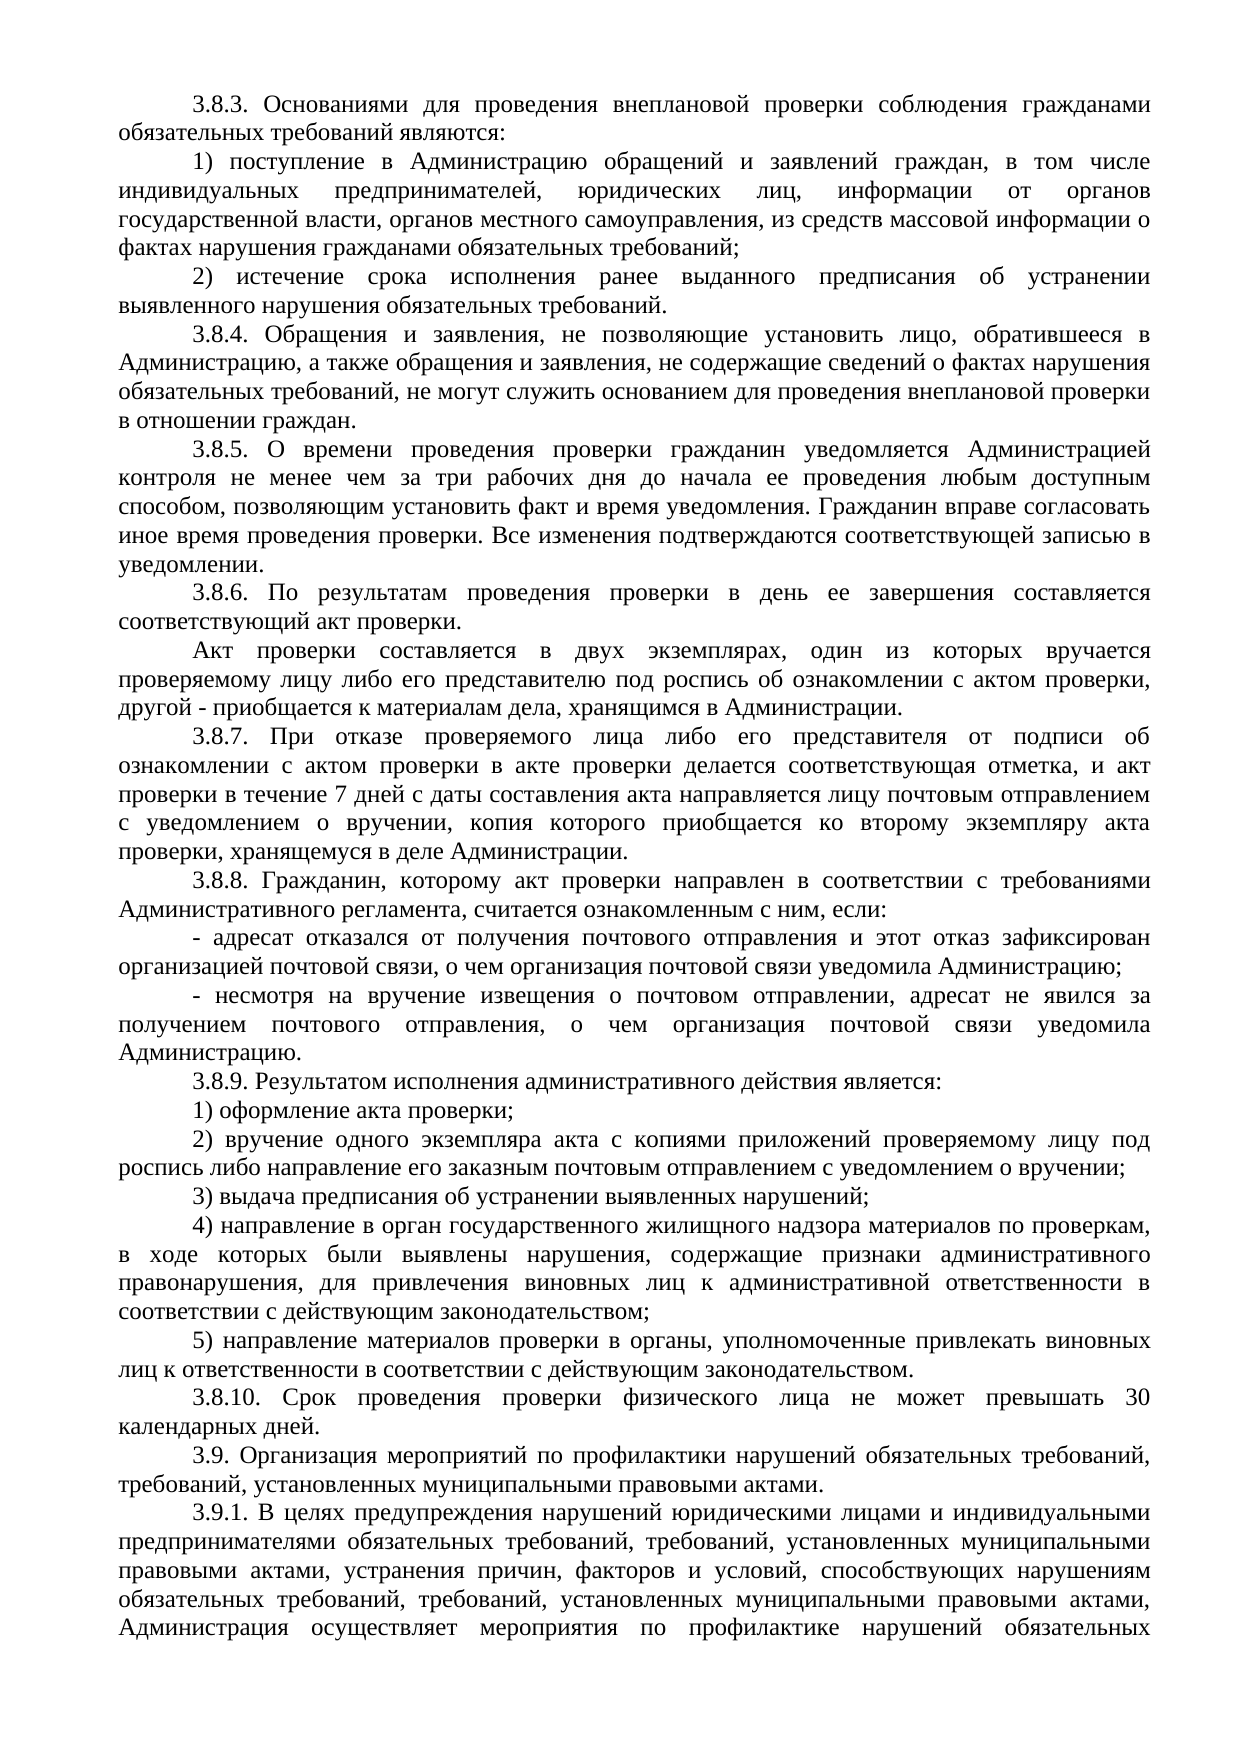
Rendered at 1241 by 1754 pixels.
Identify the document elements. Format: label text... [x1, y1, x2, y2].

text 5) направление материалов проверки в органы, уполномоченные привлекать виновных лиц к ответственности в соответствии с действующим законодательством. [118, 1325, 1152, 1382]
text 2) вручение одного экземпляра акта с копиями приложений проверяемому лицу под роспись либо направление его заказным почтовым отправлением с уведомлением о вручении; [118, 1124, 1152, 1181]
text 3.8.4. Обращения и заявления, не позволяющие установить лицо, обратившееся в Администрацию, а также обращения и заявления, не содержащие сведений о фактах нарушения обязательных требований, не могут служить основанием для проведения внеплановой проверки в отношении граждан. [118, 319, 1152, 434]
text 4) направление в орган государственного жилищного надзора материалов по проверкам, в ходе которых были выявлены нарушения, содержащие признаки административного правонарушения, для привлечения виновных лиц к административной ответственности в соответствии с действующим законодательством; [118, 1210, 1152, 1325]
text - адресат отказался от получения почтового отправления и этот отказ зафиксирован организацией почтовой связи, о чем организация почтовой связи уведомила Администрацию; [118, 922, 1152, 980]
text 3) выдача предписания об устранении выявленных нарушений; [118, 1181, 1152, 1210]
text 3.8.5. О времени проведения проверки гражданин уведомляется Администрацией контроля не менее чем за три рабочих дня до начала ее проведения любым доступным способом, позволяющим установить факт и время уведомления. Гражданин вправе согласовать иное время проведения проверки. Все изменения подтверждаются соответствующей записью в уведомлении. [118, 434, 1152, 577]
text 3.8.3. Основаниями для проведения внеплановой проверки соблюдения гражданами обязательных требований являются: [118, 89, 1152, 146]
text 3.8.8. Гражданин, которому акт проверки направлен в соответствии с требованиями Административного регламента, считается ознакомленным с ним, если: [118, 865, 1152, 922]
text 3.8.7. При отказе проверяемого лица либо его представителя от подписи об ознакомлении с актом проверки в акте проверки делается соответствующая отметка, и акт проверки в течение 7 дней с даты составления акта направляется лицу почтовым отправлением с уведомлением о вручении, копия которого приобщается ко второму экземпляру акта проверки, хранящемуся в деле Администрации. [118, 721, 1152, 865]
text 3.8.6. По результатам проведения проверки в день ее завершения составляется соответствующий акт проверки. [118, 577, 1152, 635]
text Акт проверки составляется в двух экземплярах, один из которых вручается проверяемому лицу либо его представителю под роспись об ознакомлении с актом проверки, другой - приобщается к материалам дела, хранящимся в Администрации. [118, 635, 1152, 721]
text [118, 1497, 1152, 1641]
text 1) оформление акта проверки; [118, 1095, 1152, 1124]
text - несмотря на вручение извещения о почтовом отправлении, адресат не явился за получением почтового отправления, о чем организация почтовой связи уведомила Администрацию. [118, 980, 1152, 1066]
text 1) поступление в Администрацию обращений и заявлений граждан, в том числе индивидуальных предпринимателей, юридических лиц, информации от органов государственной власти, органов местного самоуправления, из средств массовой информации о фактах нарушения гражданами обязательных требований; [118, 146, 1152, 261]
text 3.8.10. Срок проведения проверки физического лица не может превышать 30 календарных дней. [118, 1382, 1152, 1440]
text 3.9. Организация мероприятий по профилактики нарушений обязательных требований, требований, установленных муниципальными правовыми актами. [118, 1440, 1152, 1497]
text 3.8.9. Результатом исполнения административного действия является: [118, 1066, 1152, 1095]
text 2) истечение срока исполнения ранее выданного предписания об устранении выявленного нарушения обязательных требований. [118, 261, 1152, 319]
